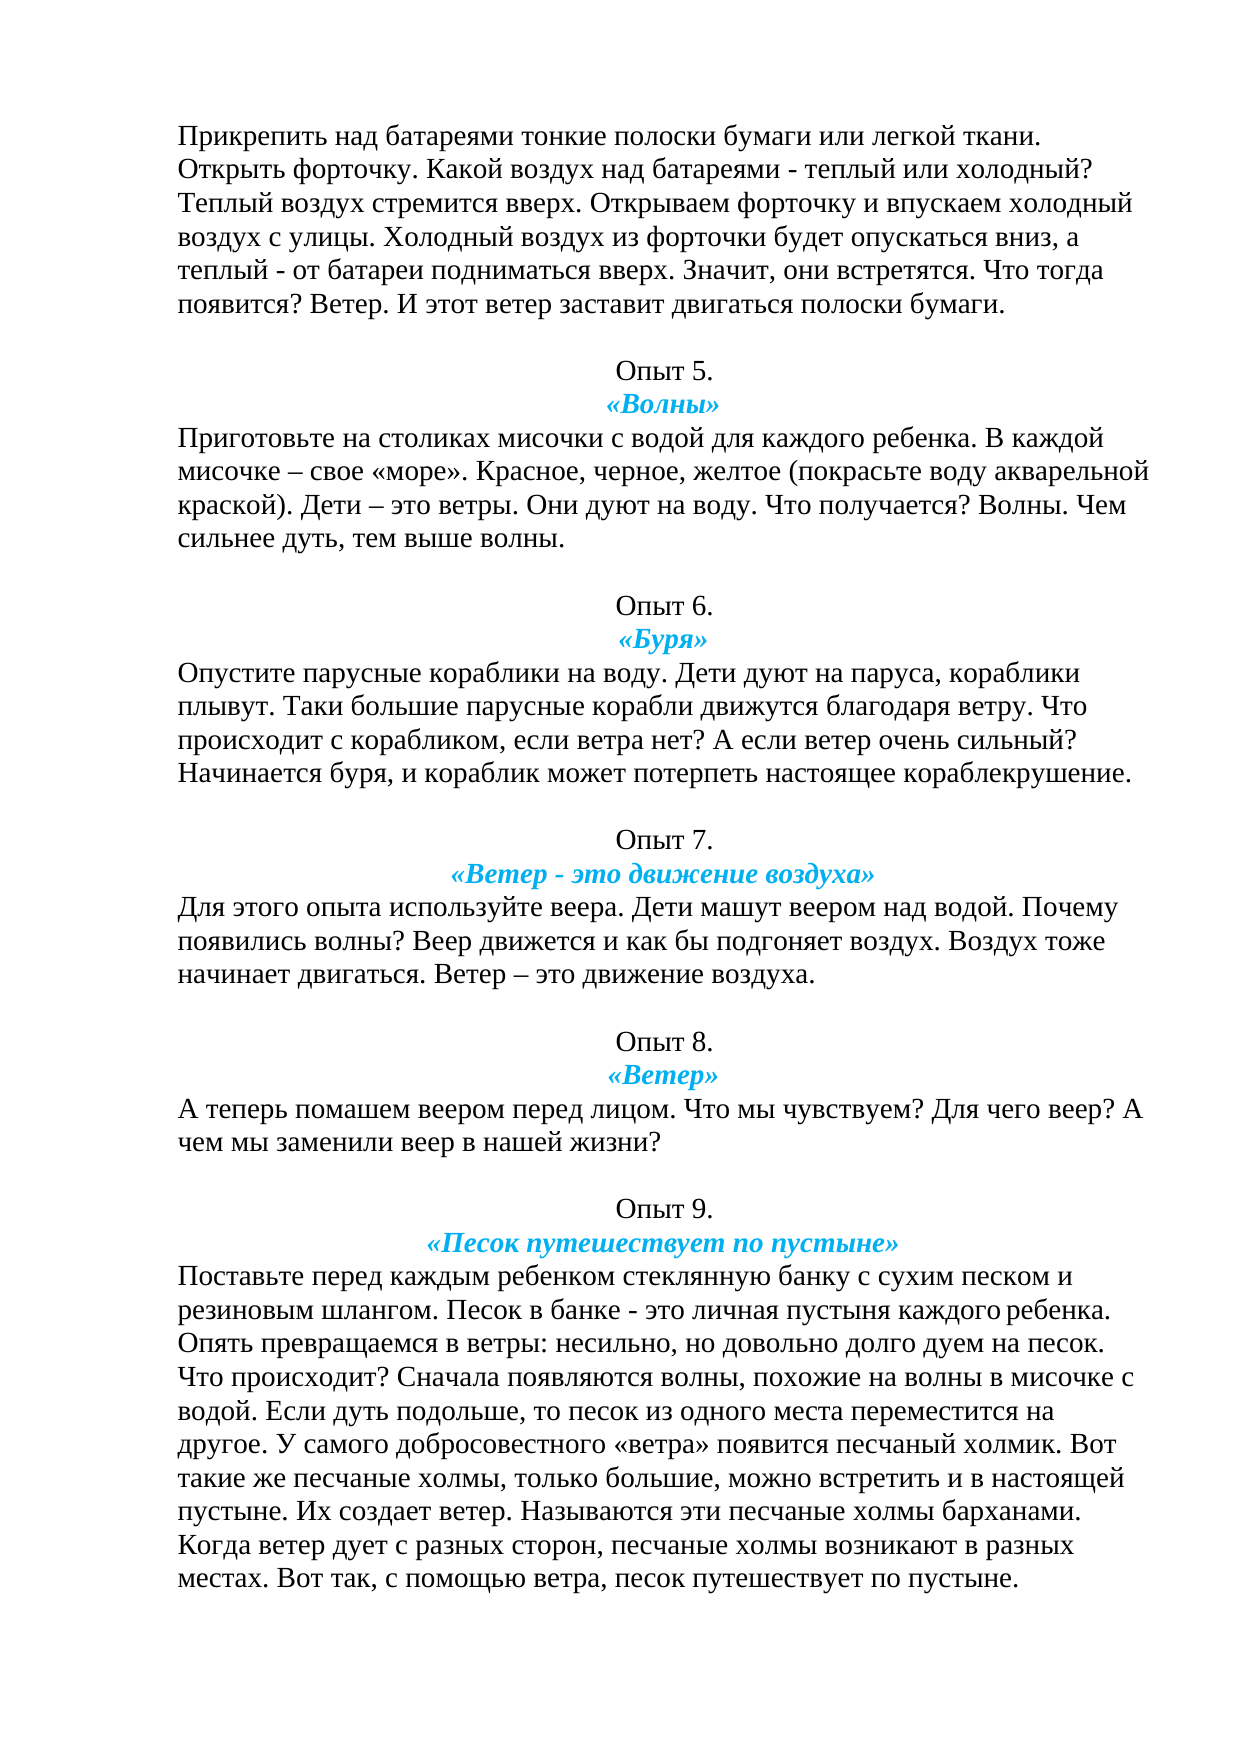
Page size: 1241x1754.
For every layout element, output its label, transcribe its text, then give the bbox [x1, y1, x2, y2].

text Для этого опыта используйте веера. Дети машут веером над водой. Почему появились волны? Веер движется и как бы подгоняет воздух. Воздух тоже начинает двигаться. Ветер – это движение воздуха. [177, 889, 1152, 990]
text «Песок путешествует по пустыне» [177, 1225, 1152, 1258]
text «Волны» [177, 386, 1152, 420]
text «Буря» [177, 621, 1152, 655]
text «Ветер - это движение воздуха» [177, 856, 1152, 889]
text Опыт 8. [177, 1024, 1152, 1057]
text А теперь помашем веером перед лицом. Что мы чувствуем? Для чего веер? А чем мы заменили веер в нашей жизни? [177, 1091, 1152, 1158]
text Опыт 7. [177, 822, 1152, 856]
text Прикрепить над батареями тонкие полоски бумаги или легкой ткани. Открыть форточку. Какой воздух над батареями - теплый или холодный? Теплый воздух стремится вверх. Открываем форточку и впускаем холодный воздух с улицы. Холодный воздух из форточки будет опускаться вниз, а теплый - от батареи подниматься вверх. Значит, они встретятся. Что тогда появится? Ветер. И этот ветер заставит двигаться полоски бумаги. [177, 118, 1152, 319]
text Опыт 5. [177, 353, 1152, 386]
text Опустите парусные кораблики на воду. Дети дуют на паруса, кораблики плывут. Таки большие парусные корабли движутся благодаря ветру. Что происходит с корабликом, если ветра нет? А если ветер очень сильный? Начинается буря, и кораблик может потерпеть настоящее кораблекрушение. [177, 655, 1152, 789]
text Опыт 9. [177, 1191, 1152, 1225]
text Поставьте перед каждым ребенком стеклянную банку с сухим песком и резиновым шлангом. Песок в банке - это личная пустыня каждого ребенка. Опять превращаемся в ветры: несильно, но довольно долго дуем на песок. Что происходит? Сначала появляются волны, похожие на волны в мисочке с водой. Если дуть подольше, то песок из одного места переместится на другое. У самого добросовестного «ветра» появится песчаный холмик. Вот такие же песчаные холмы, только большие, можно встретить и в настоящей пустыне. Их создает ветер. Называются эти песчаные холмы барханами. Когда ветер дует с разных сторон, песчаные холмы возникают в разных местах. Вот так, с помощью ветра, песок путешествует по пустыне. [177, 1258, 1152, 1594]
text Приготовьте на столиках мисочки с водой для каждого ребенка. В каждой мисочке – свое «море». Красное, черное, желтое (покрасьте воду акварельной краской). Дети – это ветры. Они дуют на воду. Что получается? Волны. Чем сильнее дуть, тем выше волны. [177, 420, 1152, 554]
text Опыт 6. [177, 588, 1152, 621]
text «Ветер» [177, 1057, 1152, 1091]
